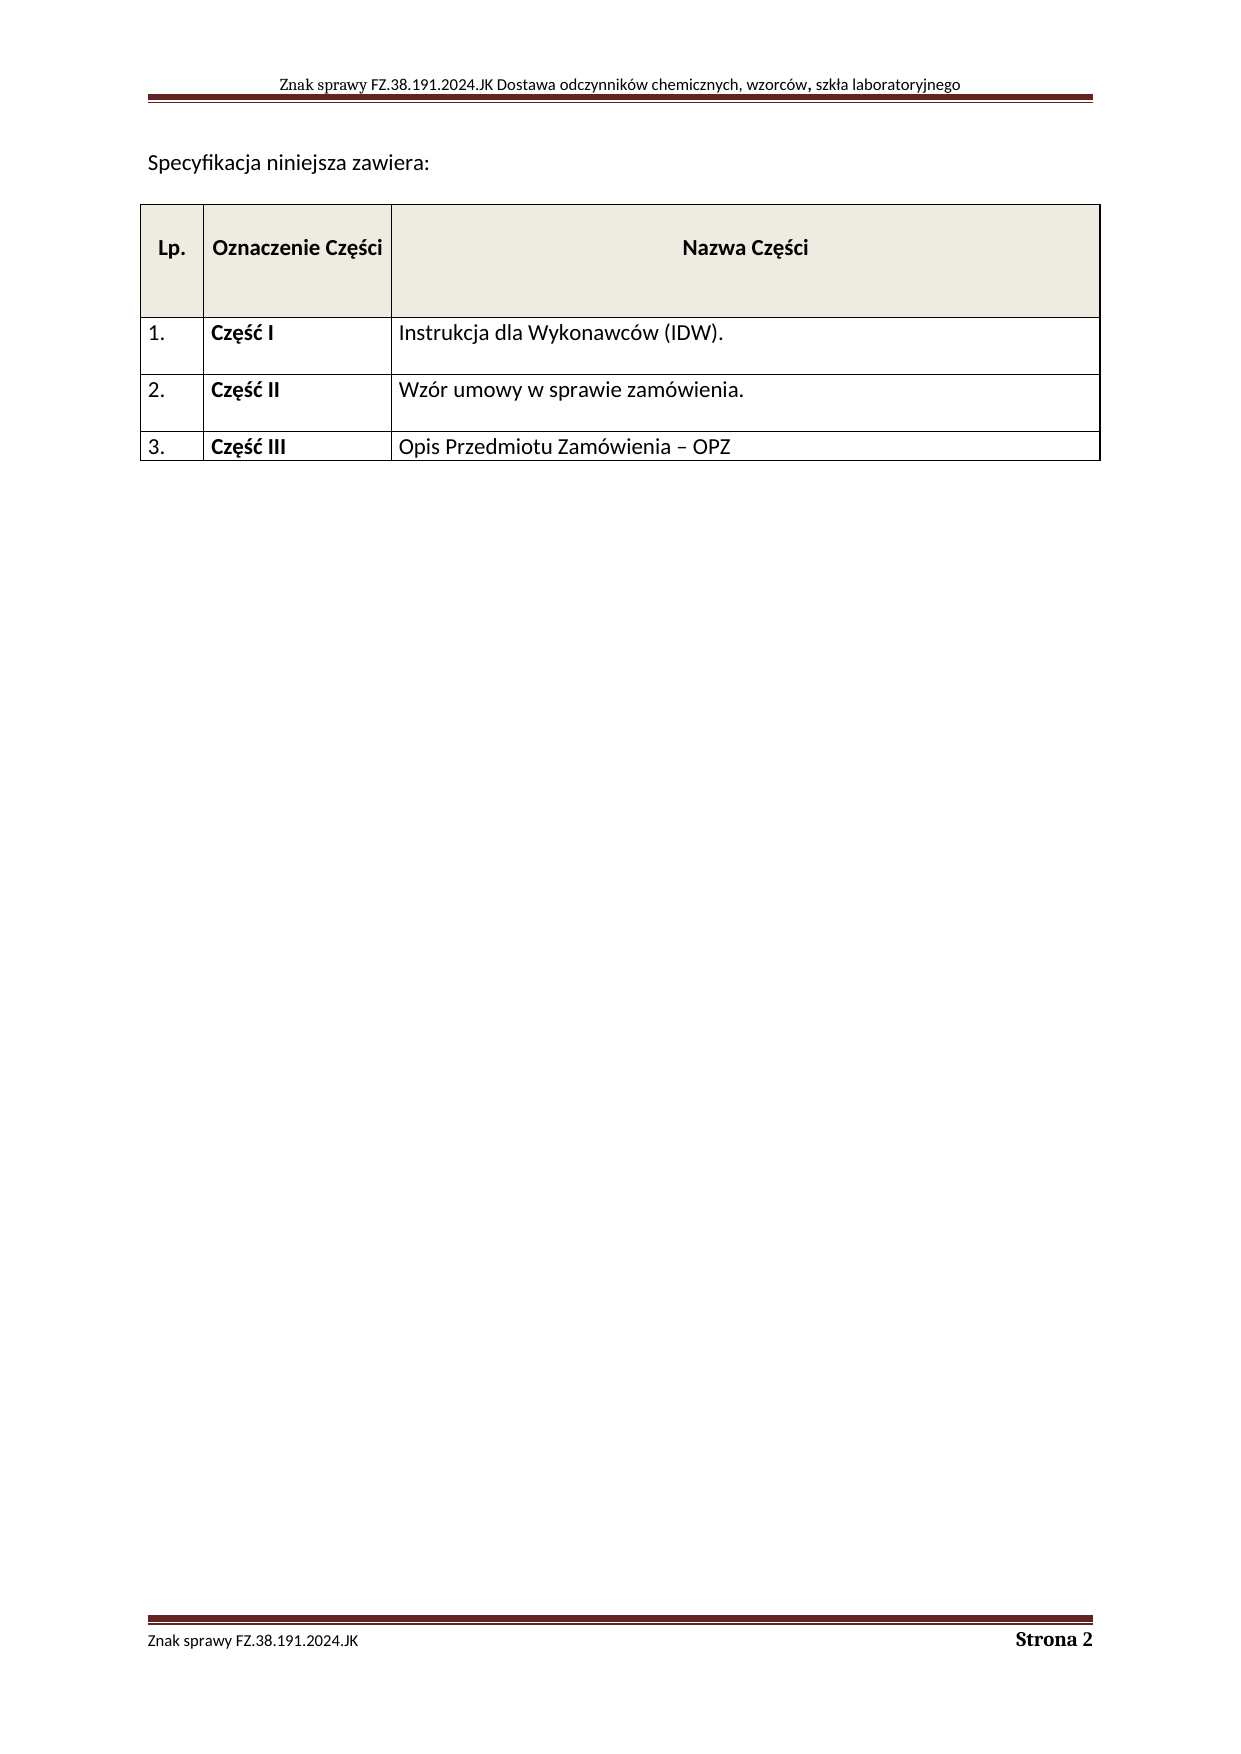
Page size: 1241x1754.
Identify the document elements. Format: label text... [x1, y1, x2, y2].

table_cell [141, 375, 203, 431]
table_cell [141, 432, 203, 460]
table_cell [141, 318, 203, 374]
text Specyfikacja niniejsza zawiera: [148, 148, 1093, 176]
table_header Lp. [141, 205, 203, 317]
table_cell Część I [204, 318, 391, 374]
table_cell Część II [204, 375, 391, 431]
table_cell Opis Przedmiotu Zamówienia – OPZ [392, 432, 1099, 460]
table_cell Część III [204, 432, 391, 460]
table_cell Instrukcja dla Wykonawców (IDW). [392, 318, 1099, 374]
table_header Oznaczenie Części [204, 205, 391, 317]
table_cell Wzór umowy w sprawie zamówienia. [392, 375, 1099, 431]
table_header Nazwa Części [392, 205, 1099, 317]
